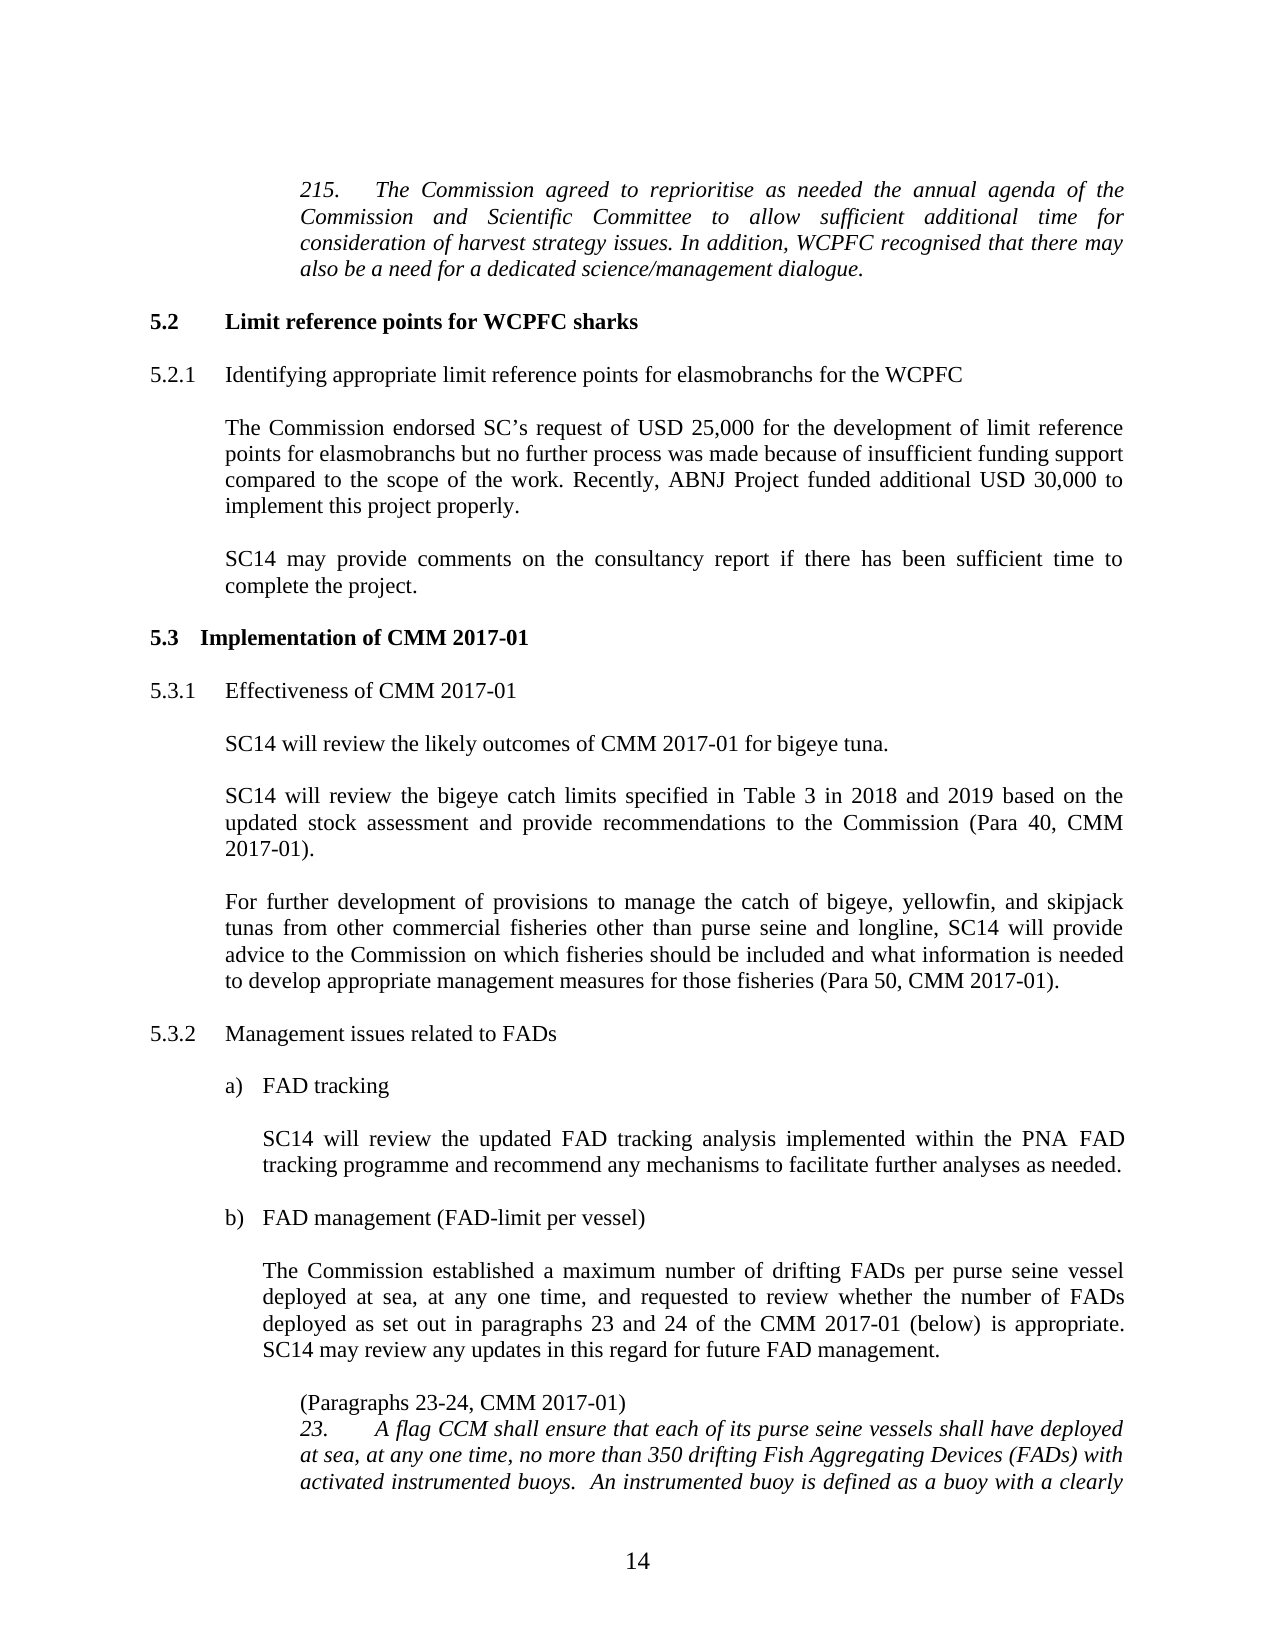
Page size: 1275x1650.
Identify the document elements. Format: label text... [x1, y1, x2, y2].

text The Commission endorsed SC’s request of USD 25,000 for the development of limit reference points for elasmobranchs but no further process was made because of insufficient funding support compared to the scope of the work. Recently, ABNJ Project funded additional USD 30,000 to implement this project properly. [225, 413, 1125, 519]
list FAD tracking [225, 1072, 1125, 1099]
text SC14 will review the likely outcomes of CMM 2017-01 for bigeye tuna. [225, 730, 1125, 756]
list The Commission established a maximum number of drifting FADs per purse seine vessel deployed at sea, at any one time, and requested to review whether the number of FADs deployed as set out in paragraphs 23 and 24 of the CMM 2017-01 (below) is appropriate. SC14 may review any updates in this regard for future FAD management. [262, 1257, 1125, 1362]
list Limit reference points for WCPFC sharks [150, 308, 1125, 334]
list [300, 1415, 1125, 1494]
list Management issues related to FADs [150, 1020, 1125, 1046]
list Effectiveness of CMM 2017-01 [150, 677, 1125, 703]
list (Paragraphs 23-24, CMM 2017-01) [300, 1389, 1125, 1415]
list FAD management (FAD-limit per vessel) [225, 1204, 1125, 1231]
text SC14 may provide comments on the consultancy report if there has been sufficient time to complete the project. [225, 545, 1125, 598]
text SC14 will review the bigeye catch limits specified in Table 3 in 2018 and 2019 based on the updated stock assessment and provide recommendations to the Commission (Para 40, CMM 2017-01). [225, 782, 1125, 862]
text For further development of provisions to manage the catch of bigeye, yellowfin, and skipjack tunas from other commercial fisheries other than purse seine and longline, SC14 will provide advice to the Commission on which fisheries should be included and what information is needed to develop appropriate management measures for those fisheries (Para 50, CMM 2017-01). [225, 888, 1125, 993]
list Implementation of CMM 2017-01 [150, 624, 1125, 651]
list SC14 will review the updated FAD tracking analysis implemented within the PNA FAD tracking programme and recommend any mechanisms to facilitate further analyses as needed. [262, 1125, 1125, 1178]
text 215. The Commission agreed to reprioritise as needed the annual agenda of the Commission and Scientific Committee to allow sufficient additional time for consideration of harvest strategy issues. In addition, WCPFC recognised that there may also be a need for a dedicated science/management dialogue. [300, 176, 1125, 282]
list Identifying appropriate limit reference points for elasmobranchs for the WCPFC [150, 361, 1125, 387]
